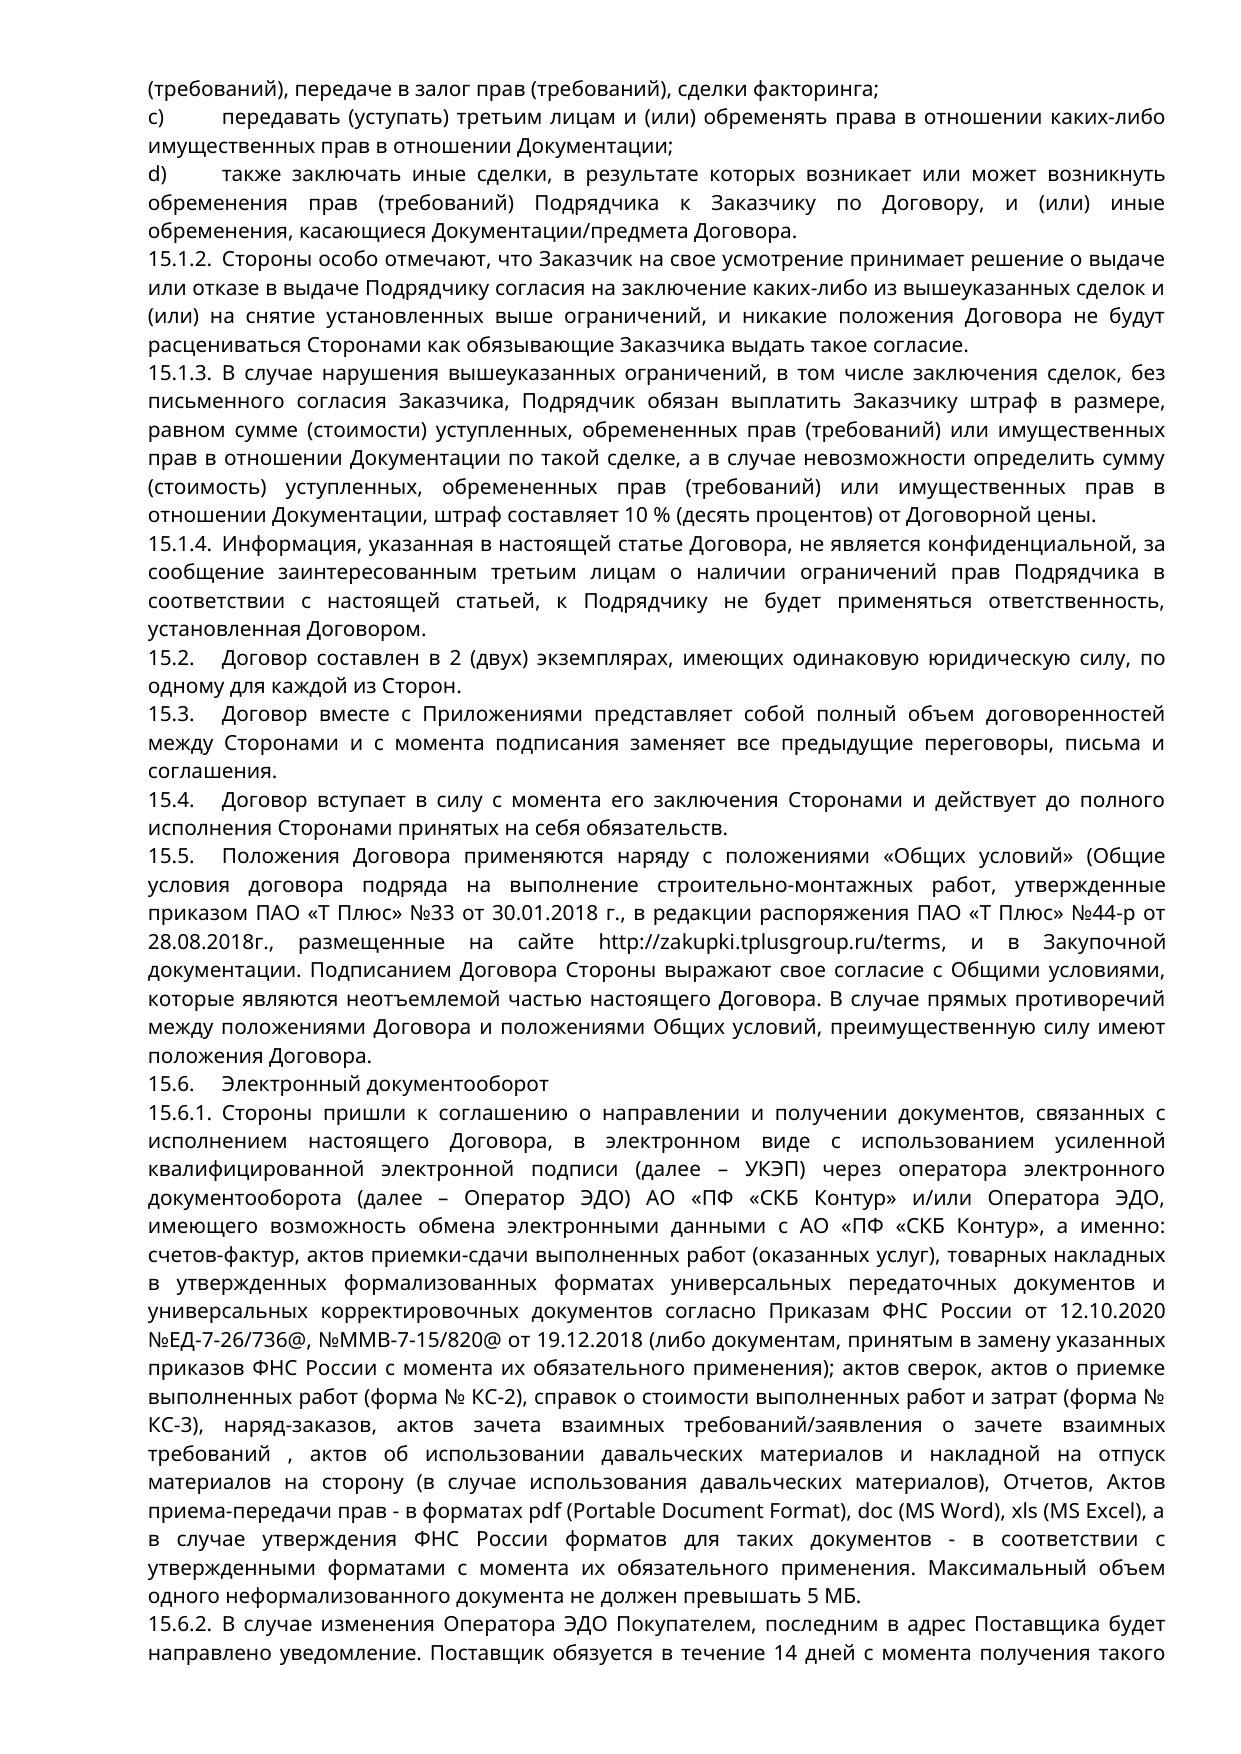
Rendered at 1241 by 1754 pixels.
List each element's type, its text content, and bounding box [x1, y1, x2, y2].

list Договор вступает в силу с момента его заключения Сторонами и действует до полного исполнения Сторонами принятых на себя обязательств. [148, 785, 1167, 842]
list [148, 74, 1167, 102]
list Стороны пришли к соглашению о направлении и получении документов, связанных с исполнением настоящего Договора, в электронном виде с использованием усиленной квалифицированной электронной подписи (далее – УКЭП) через оператора электронного документооборота (далее – Оператор ЭДО) АО «ПФ «СКБ Контур» и/или Оператора ЭДО, имеющего возможность обмена электронными данными с АО «ПФ «СКБ Контур», а именно: счетов-фактур, актов приемки-сдачи выполненных работ (оказанных услуг), товарных накладных в утвержденных формализованных форматах универсальных передаточных документов и универсальных корректировочных документов согласно Приказам ФНС России от 12.10.2020 №ЕД-7-26/736@, №ММВ-7-15/820@ от 19.12.2018 (либо документам, принятым в замену указанных приказов ФНС России с момента их обязательного применения); актов сверок, актов о приемке выполненных работ (форма № КС-2), справок о стоимости выполненных работ и затрат (форма № КС-3), наряд-заказов, актов зачета взаимных требований/заявления о зачете взаимных требований , актов об использовании давальческих материалов и накладной на отпуск материалов на сторону (в случае использования давальческих материалов), Отчетов, Актов приема-передачи прав - в форматах pdf (Portable Document Format), doc (MS Word), xls (MS Excel), а в случае утверждения ФНС России форматов для таких документов - в соответствии с утвержденными форматами с момента их обязательного применения. Максимальный объем одного неформализованного документа не должен превышать 5 МБ. [148, 1098, 1167, 1609]
list также заключать иные сделки, в результате которых возникает или может возникнуть обременения прав (требований) Подрядчика к Заказчику по Договору, и (или) иные обременения, касающиеся Документации/предмета Договора. [148, 159, 1167, 244]
list Договор вместе с Приложениями представляет собой полный объем договоренностей между Сторонами и с момента подписания заменяет все предыдущие переговоры, письма и соглашения. [148, 699, 1167, 785]
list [148, 1609, 1167, 1666]
list Положения Договора применяются наряду с положениями «Общих условий» (Общие условия договора подряда на выполнение строительно-монтажных работ, утвержденные приказом ПАО «Т Плюс» №33 от 30.01.2018 г., в редакции распоряжения ПАО «Т Плюс» №44-р от 28.08.2018г., размещенные на сайте http://zakupki.tplusgroup.ru/terms, и в Закупочной документации. Подписанием Договора Стороны выражают свое согласие с Общими условиями, которые являются неотъемлемой частью настоящего Договора. В случае прямых противоречий между положениями Договора и положениями Общих условий, преимущественную силу имеют положения Договора. [148, 842, 1167, 1069]
list Информация, указанная в настоящей статье Договора, не является конфиденциальной, за сообщение заинтересованным третьим лицам о наличии ограничений прав Подрядчика в соответствии с настоящей статьей, к Подрядчику не будет применяться ответственность, установленная Договором. [148, 529, 1167, 643]
list Стороны особо отмечают, что Заказчик на свое усмотрение принимает решение о выдаче или отказе в выдаче Подрядчику согласия на заключение каких-либо из вышеуказанных сделок и (или) на снятие установленных выше ограничений, и никакие положения Договора не будут расцениваться Сторонами как обязывающие Заказчика выдать такое согласие. [148, 244, 1167, 358]
list передавать (уступать) третьим лицам и (или) обременять права в отношении каких-либо имущественных прав в отношении Документации; [148, 102, 1167, 159]
list В случае нарушения вышеуказанных ограничений, в том числе заключения сделок, без письменного согласия Заказчика, Подрядчик обязан выплатить Заказчику штраф в размере, равном сумме (стоимости) уступленных, обремененных прав (требований) или имущественных прав в отношении Документации по такой сделке, а в случае невозможности определить сумму (стоимость) уступленных, обремененных прав (требований) или имущественных прав в отношении Документации, штраф составляет 10 % (десять процентов) от Договорной цены. [148, 358, 1167, 529]
list Договор составлен в 2 (двух) экземплярах, имеющих одинаковую юридическую силу, по одному для каждой из Сторон. [148, 643, 1167, 699]
list Электронный документооборот [148, 1069, 1167, 1098]
